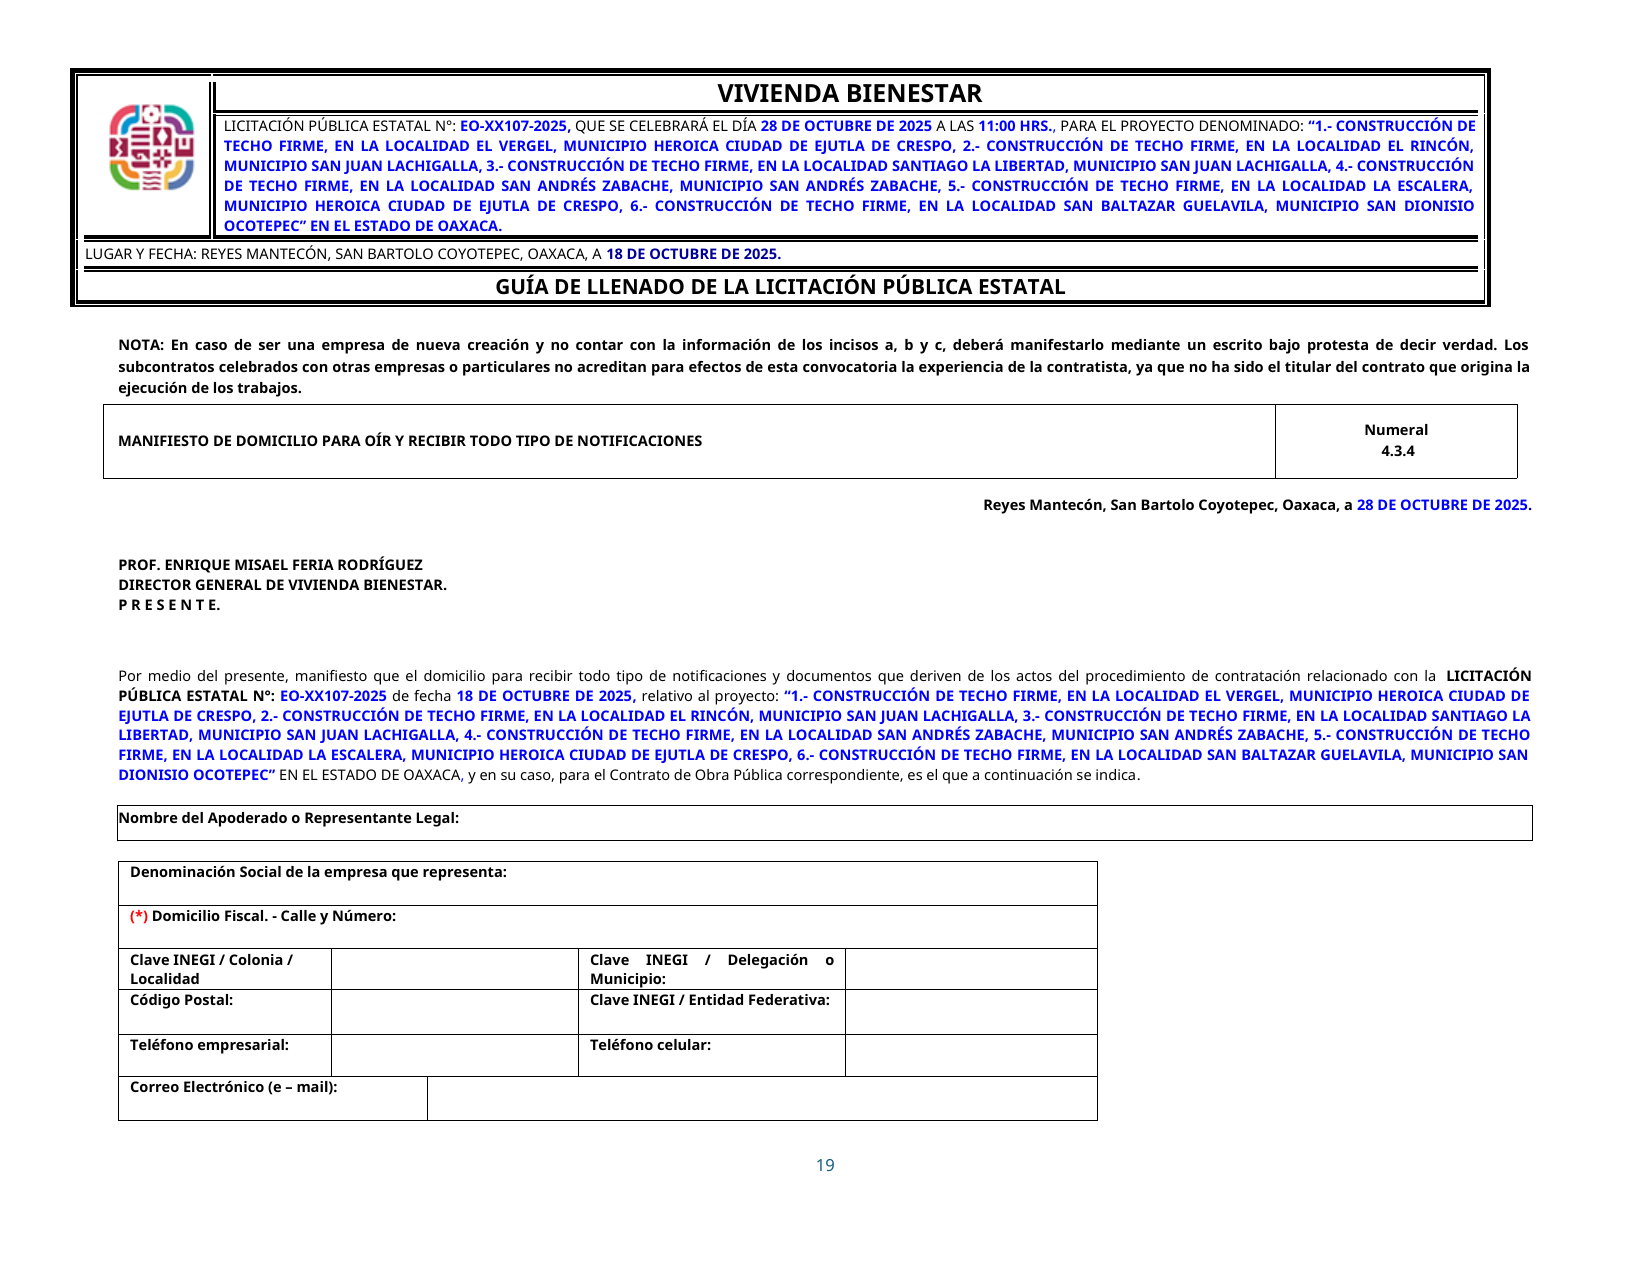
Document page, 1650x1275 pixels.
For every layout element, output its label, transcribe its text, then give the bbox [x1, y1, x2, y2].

text DIRECTOR GENERAL DE VIVIENDA BIENESTAR. [118, 574, 1532, 594]
text PROF. ENRIQUE MISAEL FERIA RODRÍGUEZ [118, 555, 1532, 574]
table_header Denominación Social de la empresa que representa: [119, 862, 1097, 905]
picture [98, 97, 205, 196]
text P R E S E N T E. [118, 594, 1532, 614]
table_cell [846, 949, 1097, 989]
table_cell Clave INEGI / Colonia / Localidad [119, 949, 331, 989]
table_cell [332, 949, 578, 989]
table_header Numeral 4.3.4 [1276, 405, 1517, 478]
table_cell Teléfono celular: [579, 1035, 845, 1076]
text Reyes Mantecón, San Bartolo Coyotepec, Oaxaca, a 28 DE OCTUBRE DE 2025. [118, 456, 1532, 515]
text Por medio del presente, manifiesto que el domicilio para recibir todo tipo de notificaciones y documentos que deriven de los actos del procedimiento de contratación relacionado con la LICITACIÓN PÚBLICA ESTATAL N°: EO-XX107-2025 de fecha 18 DE OCTUBRE DE 2025, relativo al proyecto: “1.- CONSTRUCCIÓN DE TECHO FIRME, EN LA LOCALIDAD EL VERGEL, MUNICIPIO HEROICA CIUDAD DE EJUTLA DE CRESPO, 2.- CONSTRUCCIÓN DE TECHO FIRME, EN LA LOCALIDAD EL RINCÓN, MUNICIPIO SAN JUAN LACHIGALLA, 3.- CONSTRUCCIÓN DE TECHO FIRME, EN LA LOCALIDAD SANTIAGO LA LIBERTAD, MUNICIPIO SAN JUAN LACHIGALLA, 4.- CONSTRUCCIÓN DE TECHO FIRME, EN LA LOCALIDAD SAN ANDRÉS ZABACHE, MUNICIPIO SAN ANDRÉS ZABACHE, 5.- CONSTRUCCIÓN DE TECHO FIRME, EN LA LOCALIDAD LA ESCALERA, MUNICIPIO HEROICA CIUDAD DE EJUTLA DE CRESPO, 6.- CONSTRUCCIÓN DE TECHO FIRME, EN LA LOCALIDAD SAN BALTAZAR GUELAVILA, MUNICIPIO SAN DIONISIO OCOTEPEC” EN EL ESTADO DE OAXACA, y en su caso, para el Contrato de Obra Pública correspondiente, es el que a continuación se indica. [118, 666, 1532, 785]
table_cell Correo Electrónico (e – mail): [119, 1077, 427, 1120]
table_cell [846, 990, 1097, 1033]
table_cell Clave INEGI / Delegación o Municipio: [579, 949, 845, 989]
table_cell Teléfono empresarial: [119, 1035, 331, 1076]
table_cell [332, 990, 578, 1033]
text NOTA: En caso de ser una empresa de nueva creación y no contar con la información de los incisos a, b y c, deberá manifestarlo mediante un escrito bajo protesta de decir verdad. Los subcontratos celebrados con otras empresas o particulares no acreditan para efectos de esta convocatoria la experiencia de la contratista, ya que no ha sido el titular del contrato que origina la ejecución de los trabajos. [118, 335, 1532, 398]
table_cell Código Postal: [119, 990, 331, 1033]
text Nombre del Apoderado o Representante Legal: [118, 806, 1532, 840]
table_header MANIFIESTO DE DOMICILIO PARA OÍR Y RECIBIR TODO TIPO DE NOTIFICACIONES [104, 405, 1275, 478]
table_cell (*) Domicilio Fiscal. - Calle y Número: [119, 906, 1097, 948]
table_cell [428, 1077, 1097, 1120]
table_cell [846, 1035, 1097, 1076]
table_cell Clave INEGI / Entidad Federativa: [579, 990, 845, 1033]
table_cell [332, 1035, 578, 1076]
